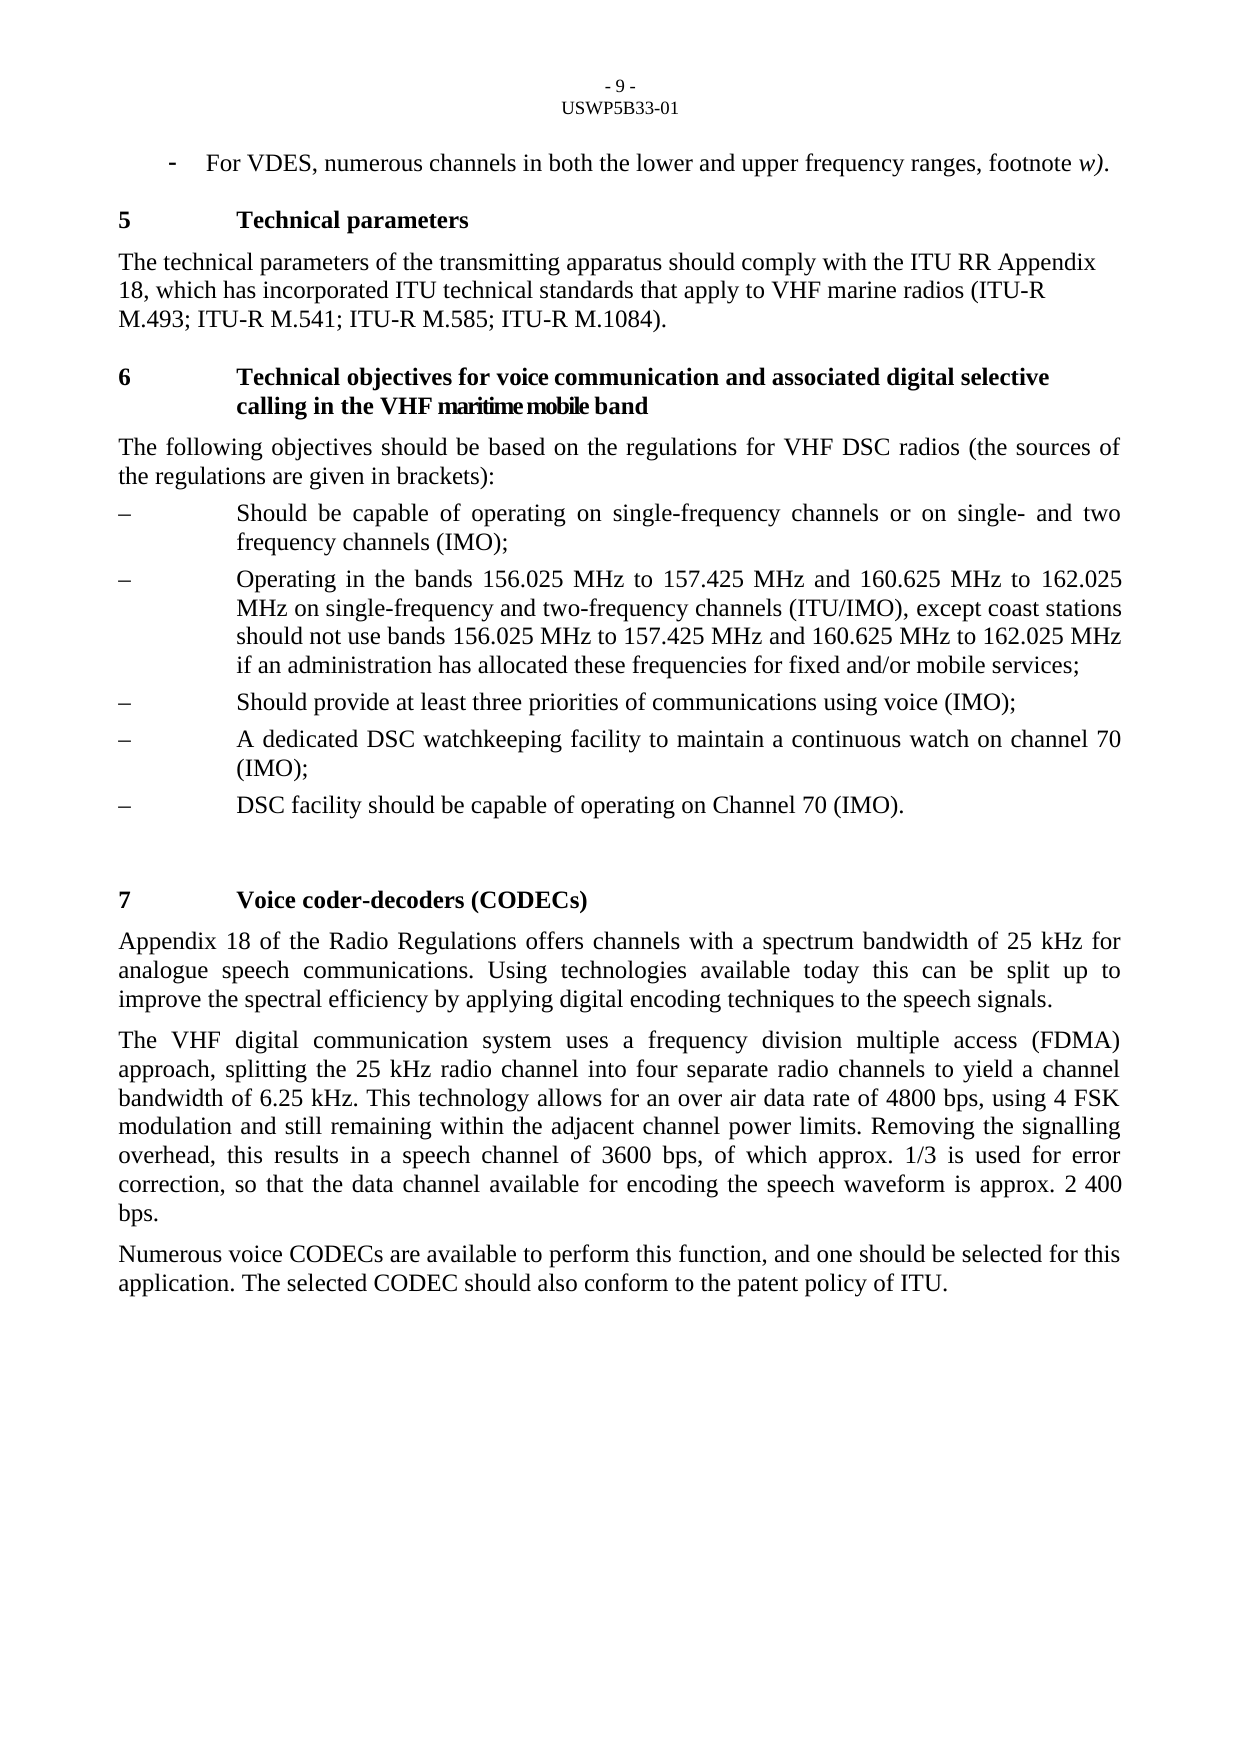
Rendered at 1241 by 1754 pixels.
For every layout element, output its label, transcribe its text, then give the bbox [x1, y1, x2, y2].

text Appendix 18 of the Radio Regulations offers channels with a spectrum bandwidth of 25 kHz for analogue speech communications. Using technologies available today this can be split up to improve the spectral efficiency by applying digital encoding techniques to the speech signals. [118, 926, 1122, 1013]
subtitle 6 Technical objectives for voice communication and associated digital selective calling in the VHF maritime mobile band [118, 362, 1122, 420]
text – Should be capable of operating on single-frequency channels or on single- and two frequency channels (IMO); [118, 498, 1122, 556]
subtitle 5 Technical parameters [118, 206, 1122, 234]
list For VDES, numerous channels in both the lower and upper frequency ranges, footnote w). [168, 148, 1122, 176]
text The following objectives should be based on the regulations for VHF DSC radios (the sources of the regulations are given in brackets): [118, 432, 1122, 490]
text Numerous voice CODECs are available to perform this function, and one should be selected for this application. The selected CODEC should also conform to the patent policy of ITU. [118, 1239, 1122, 1296]
text – A dedicated DSC watchkeeping facility to maintain a continuous watch on channel 70 (IMO); [118, 724, 1122, 782]
text – DSC facility should be capable of operating on Channel 70 (IMO). [118, 790, 1122, 819]
subtitle 7 Voice coder-decoders (CODECs) [118, 885, 1122, 914]
text The VHF digital communication system uses a frequency division multiple access (FDMA) approach, splitting the 25 kHz radio channel into four separate radio channels to yield a channel bandwidth of 6.25 kHz. This technology allows for an over air data rate of 4800 bps, using 4 FSK modulation and still remaining within the adjacent channel power limits. Removing the signalling overhead, this results in a speech channel of 3600 bps, of which approx. 1/3 is used for error correction, so that the data channel available for encoding the speech waveform is approx. 2 400 bps. [118, 1025, 1122, 1226]
text The technical parameters of the transmitting apparatus should comply with the ITU RR Appendix 18, which has incorporated ITU technical standards that apply to VHF marine radios (ITU-R M.493; ITU-R M.541; ITU-R M.585; ITU-R M.1084). [118, 247, 1122, 333]
text – Should provide at least three priorities of communications using voice (IMO); [118, 687, 1122, 716]
text – Operating in the bands 156.025 MHz to 157.425 MHz and 160.625 MHz to 162.025 MHz on single-frequency and two-frequency channels (ITU/IMO), except coast stations should not use bands 156.025 MHz to 157.425 MHz and 160.625 MHz to 162.025 MHz if an administration has allocated these frequencies for fixed and/or mobile services; [118, 564, 1122, 679]
